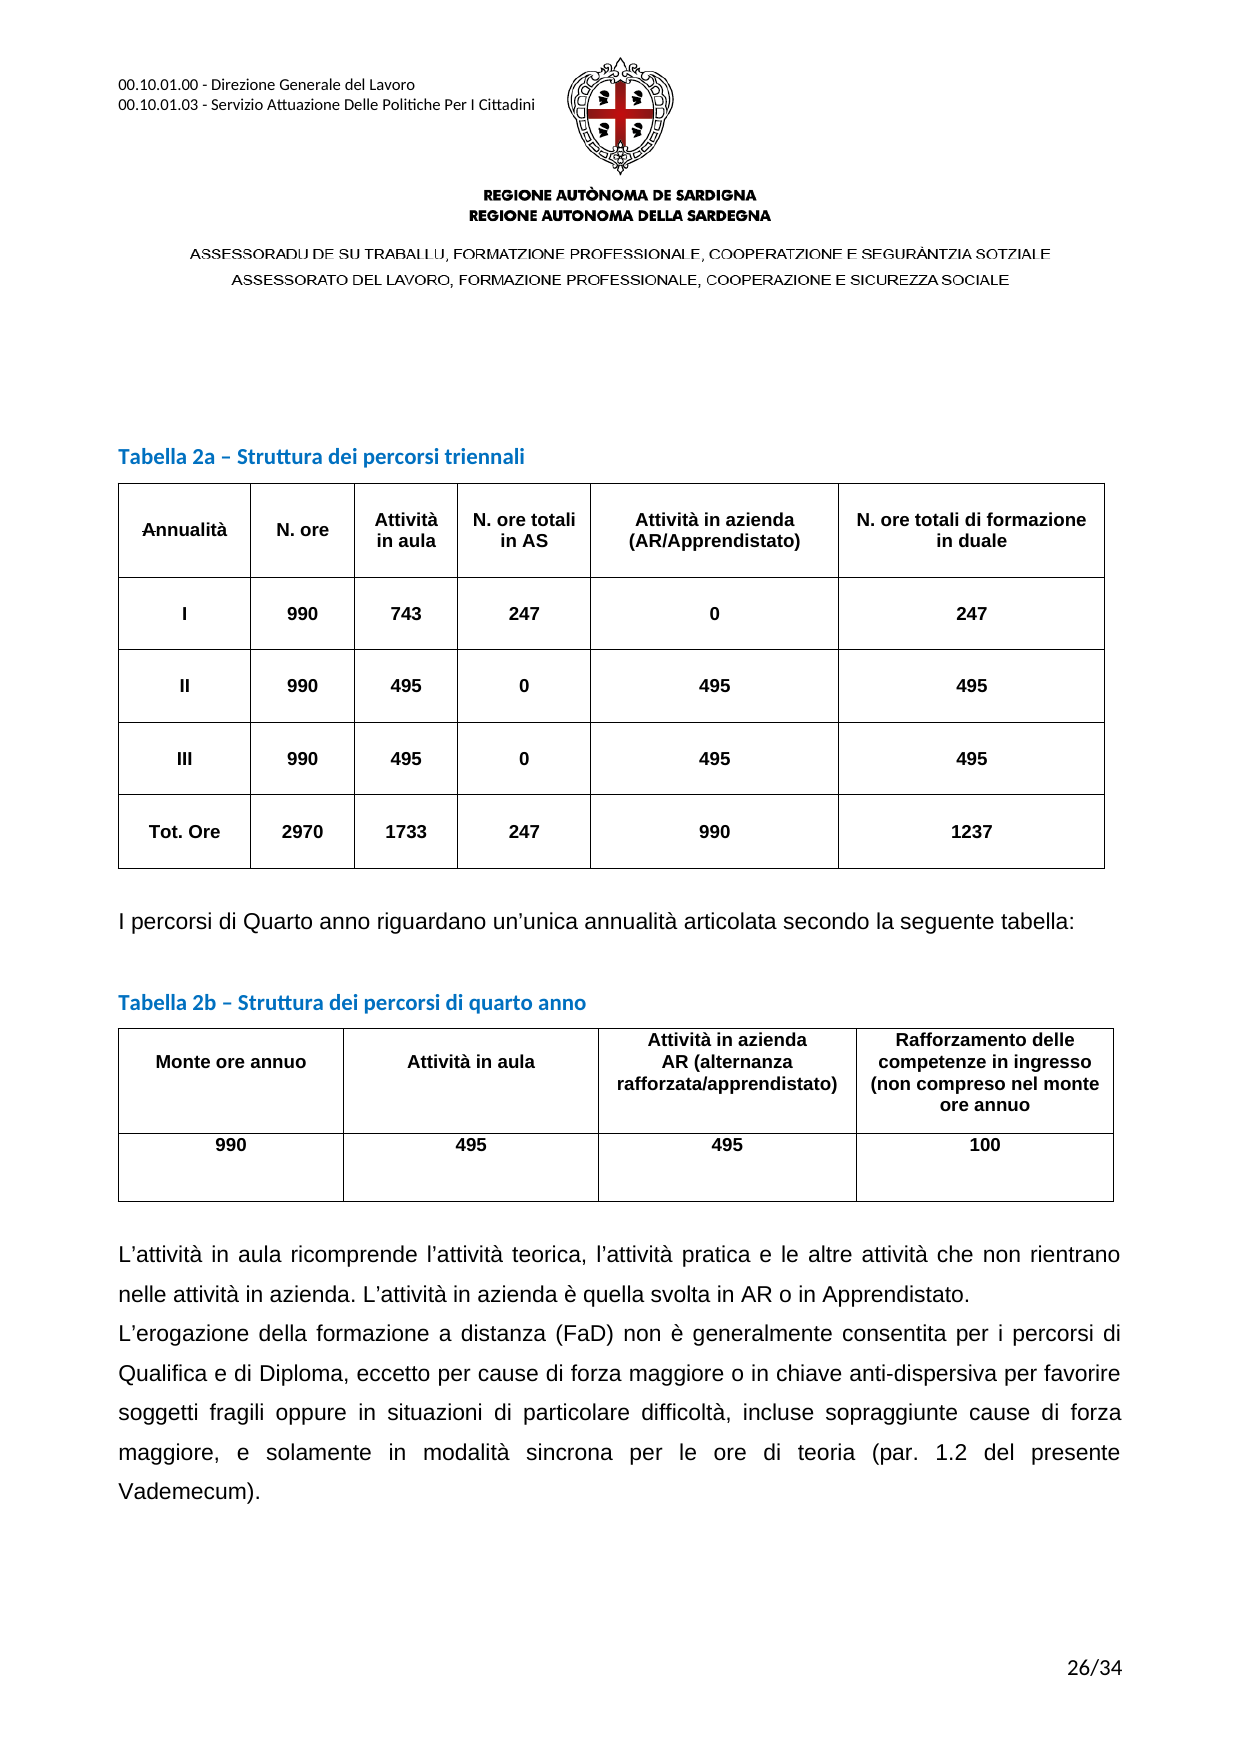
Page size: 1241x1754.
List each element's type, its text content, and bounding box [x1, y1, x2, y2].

table_cell 495 [591, 650, 838, 722]
table_header Attività in aula [355, 484, 457, 577]
table_cell 990 [251, 723, 354, 794]
table_header N. ore totali di formazione in duale [839, 484, 1104, 577]
table_cell 990 [251, 650, 354, 722]
table_cell 0 [458, 723, 590, 794]
table_cell I [119, 578, 250, 649]
picture [176, 40, 1064, 321]
table_cell 495 [599, 1134, 856, 1201]
table_cell 2970 [251, 795, 354, 868]
table_cell 1237 [839, 795, 1104, 868]
list Tabella 2a – Struttura dei percorsi triennali [118, 442, 1122, 470]
table_header Monte ore annuo [119, 1029, 343, 1133]
table_cell III [119, 723, 250, 794]
table_cell 100 [857, 1134, 1113, 1201]
table_cell 0 [591, 578, 838, 649]
table_header Annualità [119, 484, 250, 577]
table_cell II [119, 650, 250, 722]
table_header Attività in aula [344, 1029, 598, 1133]
table_header N. ore [251, 484, 354, 577]
table_header Attività in azienda AR (alternanza rafforzata/apprendistato) [599, 1029, 856, 1133]
table_header Attività in azienda (AR/Apprendistato) [591, 484, 838, 577]
table_cell 495 [839, 650, 1104, 722]
table_cell 247 [458, 578, 590, 649]
table_cell Tot. Ore [119, 795, 250, 868]
table_cell 0 [458, 650, 590, 722]
table_cell 247 [458, 795, 590, 868]
list Tabella 2b – Struttura dei percorsi di quarto anno [118, 988, 1122, 1016]
table_cell 247 [839, 578, 1104, 649]
table_cell 495 [355, 650, 457, 722]
table_cell 990 [251, 578, 354, 649]
table_cell 990 [119, 1134, 343, 1201]
table_cell 495 [355, 723, 457, 794]
table_header N. ore totali in AS [458, 484, 590, 577]
table_cell 1733 [355, 795, 457, 868]
table_cell 495 [839, 723, 1104, 794]
table_header Rafforzamento delle competenze in ingresso (non compreso nel monte ore annuo [857, 1029, 1113, 1133]
text L’attività in aula ricomprende l’attività teorica, l’attività pratica e le altre attività che non rientrano nelle attività in azienda. L’attività in azienda è quella svolta in AR o in Apprendistato. [118, 1241, 1122, 1307]
table_cell 743 [355, 578, 457, 649]
list I percorsi di Quarto anno riguardano un’unica annualità articolata secondo la seguente tabella: [118, 908, 1122, 934]
text L’erogazione della formazione a distanza (FaD) non è generalmente consentita per i percorsi di Qualifica e di Diploma, eccetto per cause di forza maggiore o in chiave anti-dispersiva per favorire soggetti fragili oppure in situazioni di particolare difficoltà, incluse sopraggiunte cause di forza maggiore, e solamente in modalità sincrona per le ore di teoria (par. 1.2 del presente Vademecum). [118, 1320, 1122, 1504]
table_cell 495 [344, 1134, 598, 1201]
table_cell 495 [591, 723, 838, 794]
table_cell 990 [591, 795, 838, 868]
